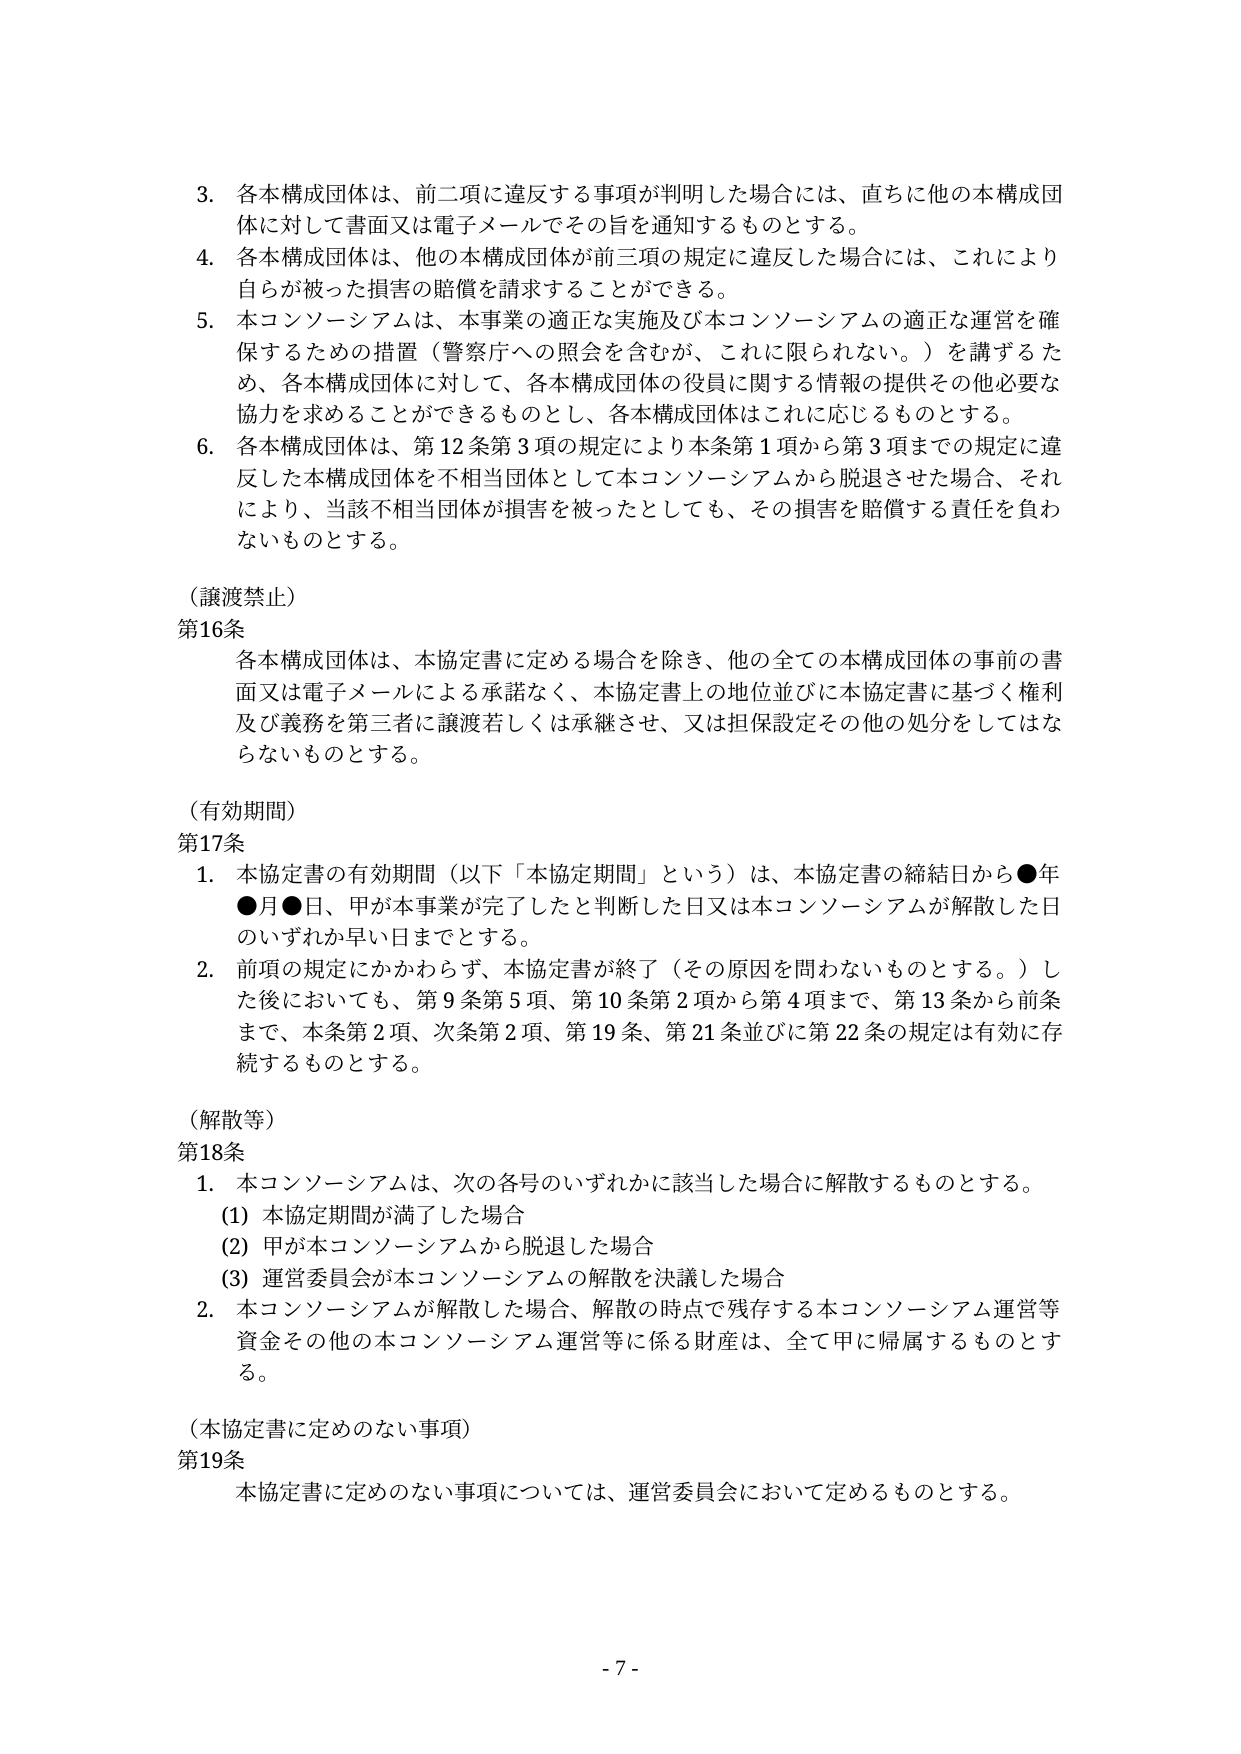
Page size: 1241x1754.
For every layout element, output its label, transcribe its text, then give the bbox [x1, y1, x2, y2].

text 3. 各本構成団体は、前二項に違反する事項が判明した場合には、直ちに他の本構成団体に対して書面又は電子メールでその旨を通知するものとする。 [196, 177, 1063, 240]
text 1. 本コンソーシアムは、次の各号のいずれかに該当した場合に解散するものとする。 [196, 1166, 1063, 1198]
list 運営委員会が本コンソーシアムの解散を決議した場合 [221, 1261, 1063, 1292]
text 各本構成団体は、本協定書に定める場合を除き、他の全ての本構成団体の事前の書面又は電子メールによる承諾なく、本協定書上の地位並びに本協定書に基づく権利及び義務を第三者に譲渡若しくは承継させ、又は担保設定その他の処分をしてはならないものとする。 [235, 643, 1063, 769]
text 2. 前項の規定にかかわらず、本協定書が終了（その原因を問わないものとする。）した後においても、第9条第5項、第10条第2項から第4項まで、第13条から前条まで、本条第2項、次条第2項、第19条、第21条並びに第22条の規定は有効に存続するものとする。 [196, 952, 1063, 1078]
text 本協定書に定めのない事項については、運営委員会において定めるものとする。 [235, 1475, 1063, 1507]
text （有効期間） [177, 794, 1063, 826]
text （譲渡禁止） [177, 580, 1063, 612]
text 5. 本コンソーシアムは、本事業の適正な実施及び本コンソーシアムの適正な運営を確保するための措置（警察庁への照会を含むが、これに限られない。）を講ずるため、各本構成団体に対して、各本構成団体の役員に関する情報の提供その他必要な協力を求めることができるものとし、各本構成団体はこれに応じるものとする。 [196, 303, 1063, 429]
text （本協定書に定めのない事項） [177, 1412, 1063, 1444]
text 1. 本協定書の有効期間（以下「本協定期間」という）は、本協定書の締結日から●年●月●日、甲が本事業が完了したと判断した日又は本コンソーシアムが解散した日のいずれか早い日までとする。 [196, 857, 1063, 952]
text 4. 各本構成団体は、他の本構成団体が前三項の規定に違反した場合には、これにより自らが被った損害の賠償を請求することができる。 [196, 240, 1063, 303]
list 甲が本コンソーシアムから脱退した場合 [221, 1229, 1063, 1261]
text 6. 各本構成団体は、第12条第3項の規定により本条第1項から第3項までの規定に違反した本構成団体を不相当団体として本コンソーシアムから脱退させた場合、それにより、当該不相当団体が損害を被ったとしても、その損害を賠償する責任を負わないものとする。 [196, 429, 1063, 555]
text 2. 本コンソーシアムが解散した場合、解散の時点で残存する本コンソーシアム運営等資金その他の本コンソーシアム運営等に係る財産は、全て甲に帰属するものとする。 [196, 1292, 1063, 1387]
text （解散等） [177, 1103, 1063, 1135]
list 本協定期間が満了した場合 [221, 1198, 1063, 1229]
